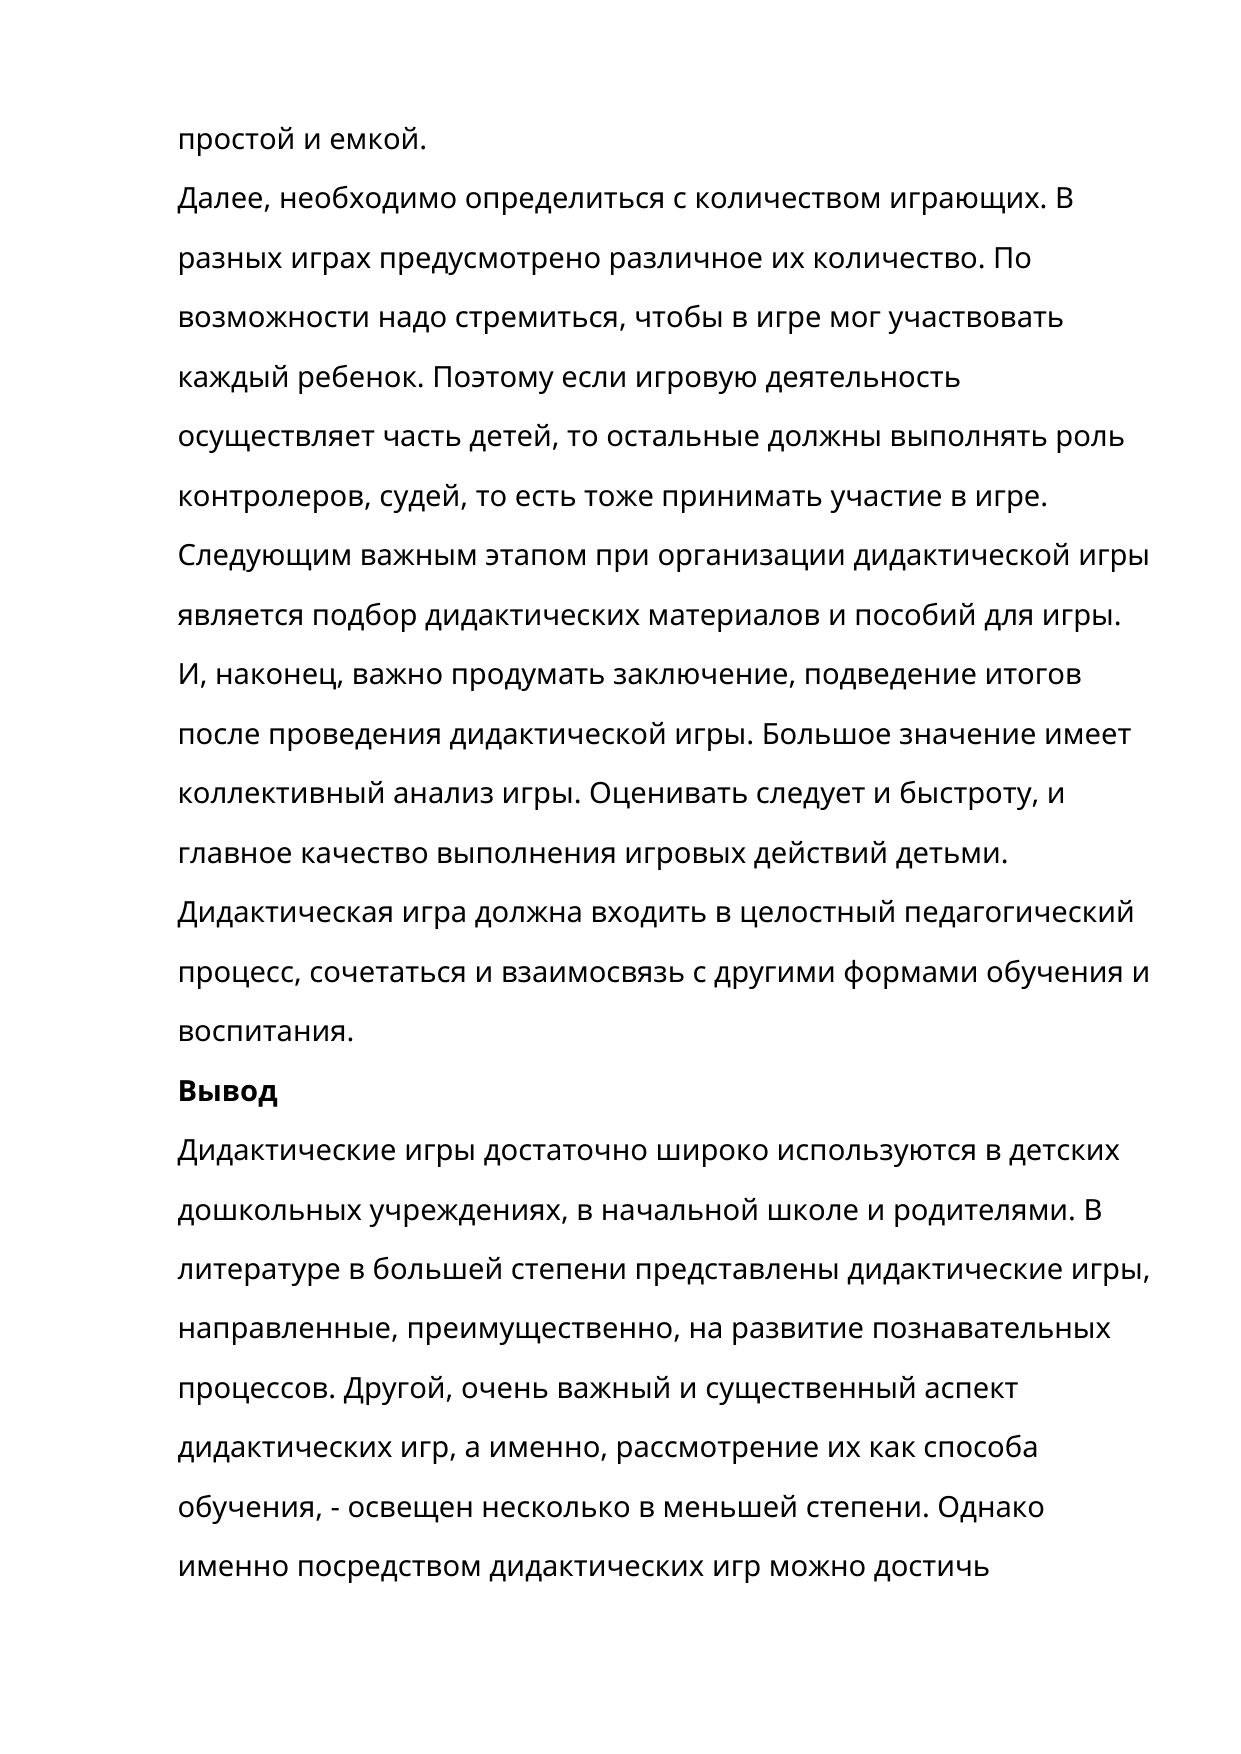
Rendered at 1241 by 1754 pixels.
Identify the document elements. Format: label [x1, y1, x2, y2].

text [177, 118, 1152, 1585]
